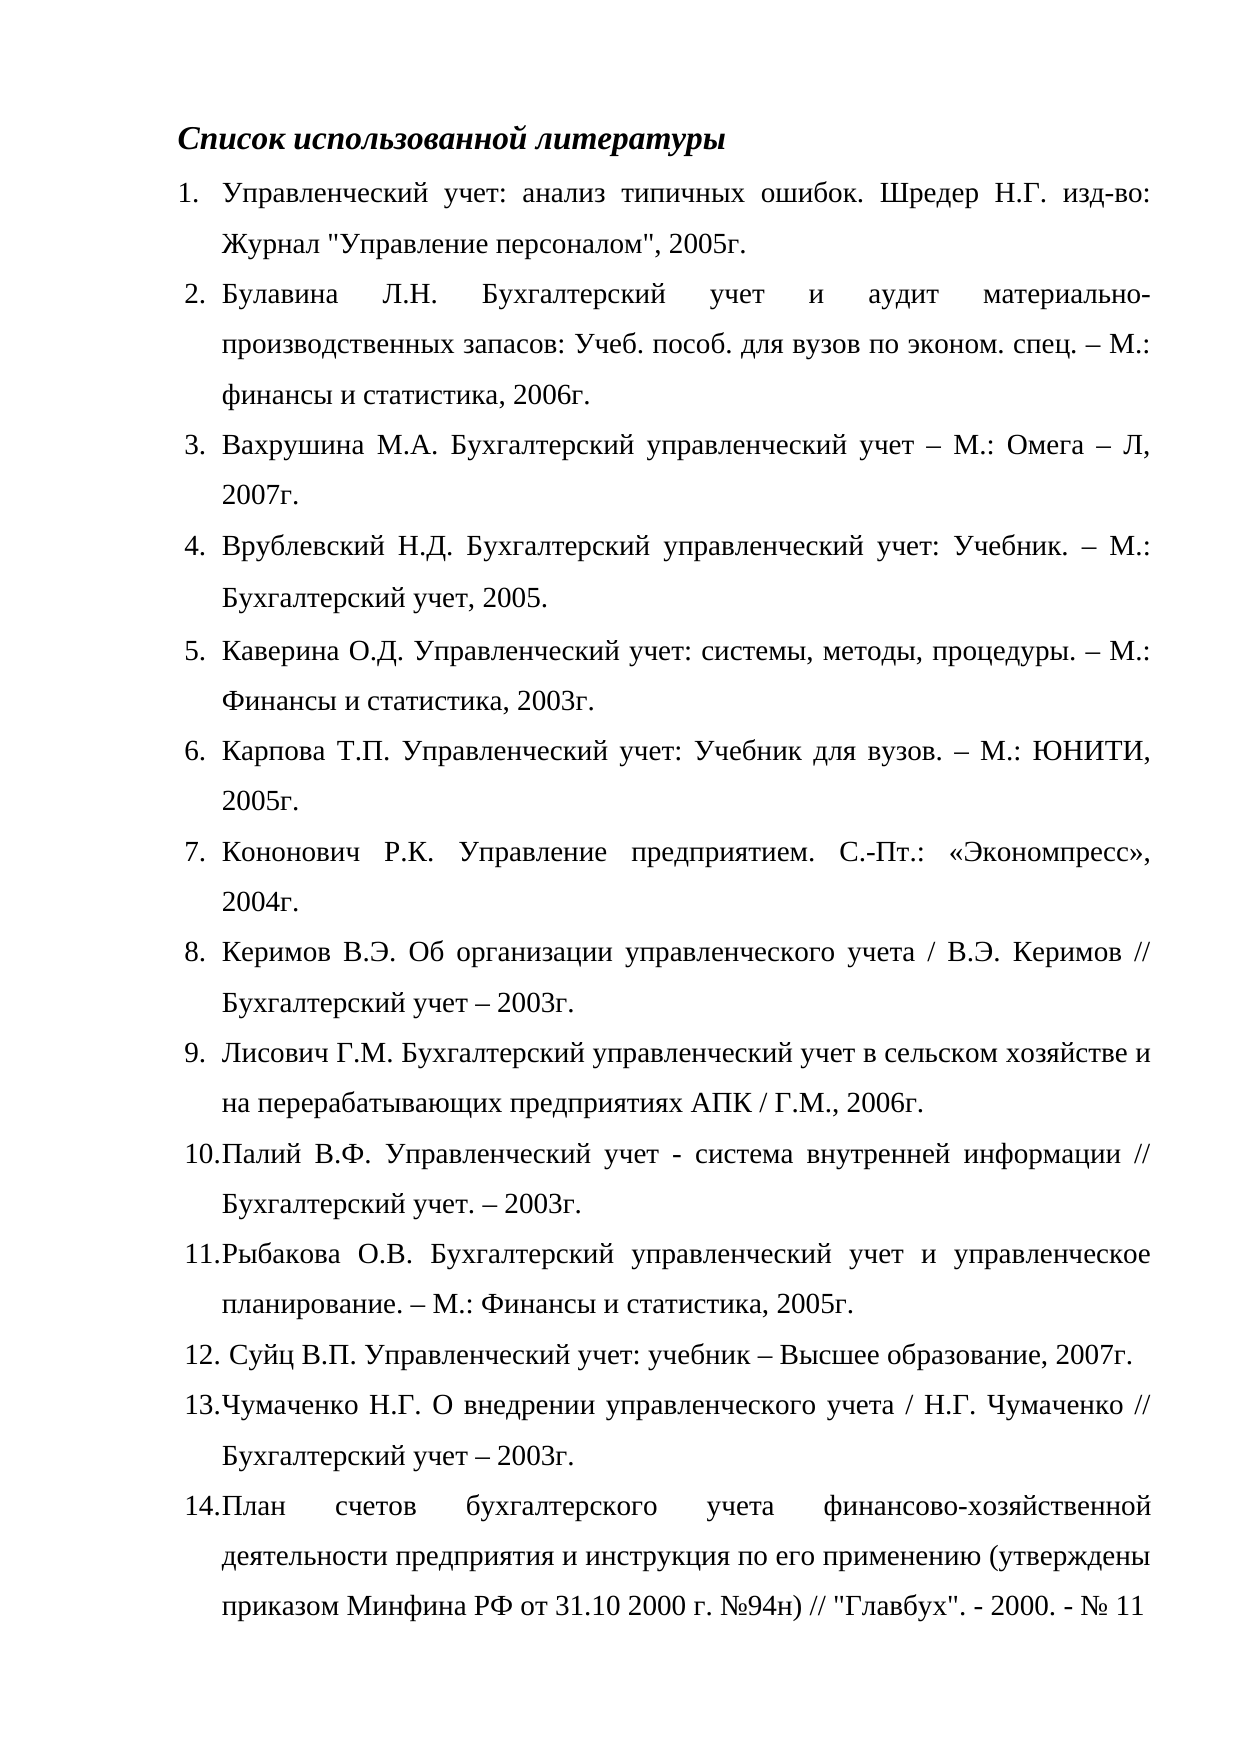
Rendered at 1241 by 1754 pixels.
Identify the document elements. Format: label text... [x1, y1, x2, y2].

list Лисович Г.М. Бухгалтерский управленческий учет в сельском хозяйстве и на перерабатывающих предприятиях АПК / Г.М., 2006г. [184, 1035, 1152, 1119]
text План счетов бухгалтерского учета финансово-хозяйственной деятельности предприятия и инструкция по его применению (утверждены приказом Минфина РФ от 31.10 2000 г. №94н) // "Главбух". - 2000. - № 11 [184, 1488, 1152, 1622]
list Суйц В.П. Управленческий учет: учебник – Высшее образование, 2007г. [184, 1337, 1152, 1371]
list Врублевский Н.Д. Бухгалтерский управленческий учет: Учебник. – М.: Бухгалтерский учет, 2005. [184, 528, 1152, 615]
list Рыбакова О.В. Бухгалтерский управленческий учет и управленческое планирование. – М.: Финансы и статистика, 2005г. [184, 1236, 1152, 1320]
list Управленческий учет: анализ типичных ошибок. Шредер Н.Г. изд-во: Журнал "Управление персоналом", 2005г. [177, 176, 1152, 259]
list Керимов В.Э. Об организации управленческого учета / В.Э. Керимов // Бухгалтерский учет – 2003г. [184, 934, 1152, 1018]
text Список использованной литературы [177, 118, 1152, 156]
list Вахрушина М.А. Бухгалтерский управленческий учет – М.: Омега – Л, 2007г. [184, 427, 1152, 511]
list Каверина О.Д. Управленческий учет: системы, методы, процедуры. – М.: Финансы и статистика, 2003г. [184, 633, 1152, 716]
list Кононович Р.К. Управление предприятием. С.-Пт.: «Экономпресс», 2004г. [184, 834, 1152, 918]
list Чумаченко Н.Г. О внедрении управленческого учета / Н.Г. Чумаченко // Бухгалтерский учет – 2003г. [184, 1387, 1152, 1471]
list Карпова Т.П. Управленческий учет: Учебник для вузов. – М.: ЮНИТИ, 2005г. [184, 733, 1152, 817]
list Палий В.Ф. Управленческий учет - система внутренней информации // Бухгалтерский учет. – 2003г. [184, 1136, 1152, 1219]
list Булавина Л.Н. Бухгалтерский учет и аудит материально-производственных запасов: Учеб. пособ. для вузов по эконом. спец. – М.: финансы и статистика, 2006г. [184, 276, 1152, 410]
